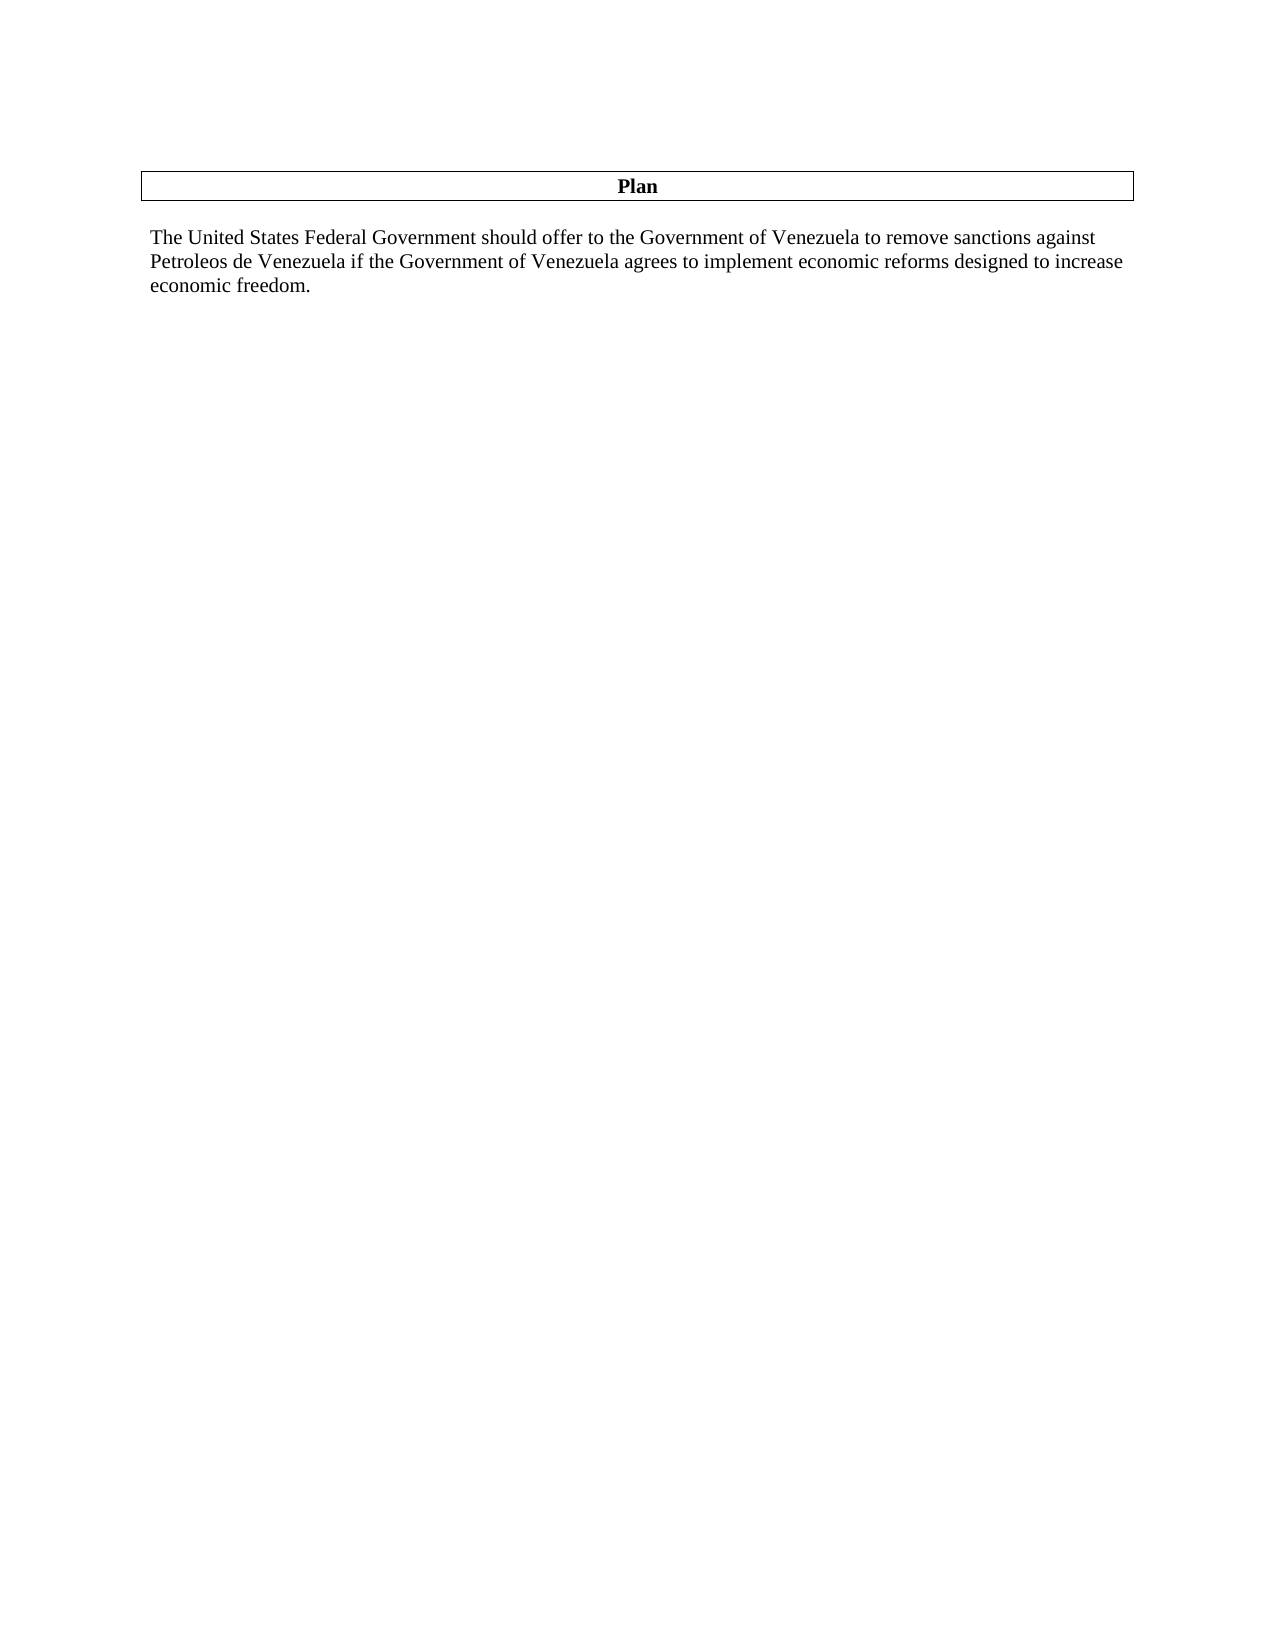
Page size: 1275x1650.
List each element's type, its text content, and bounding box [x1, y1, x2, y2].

text The United States Federal Government should offer to the Government of Venezuela to remove sanctions against Petroleos de Venezuela if the Government of Venezuela agrees to implement economic reforms designed to increase economic freedom. [150, 225, 1125, 297]
subtitle Plan [142, 172, 1133, 200]
